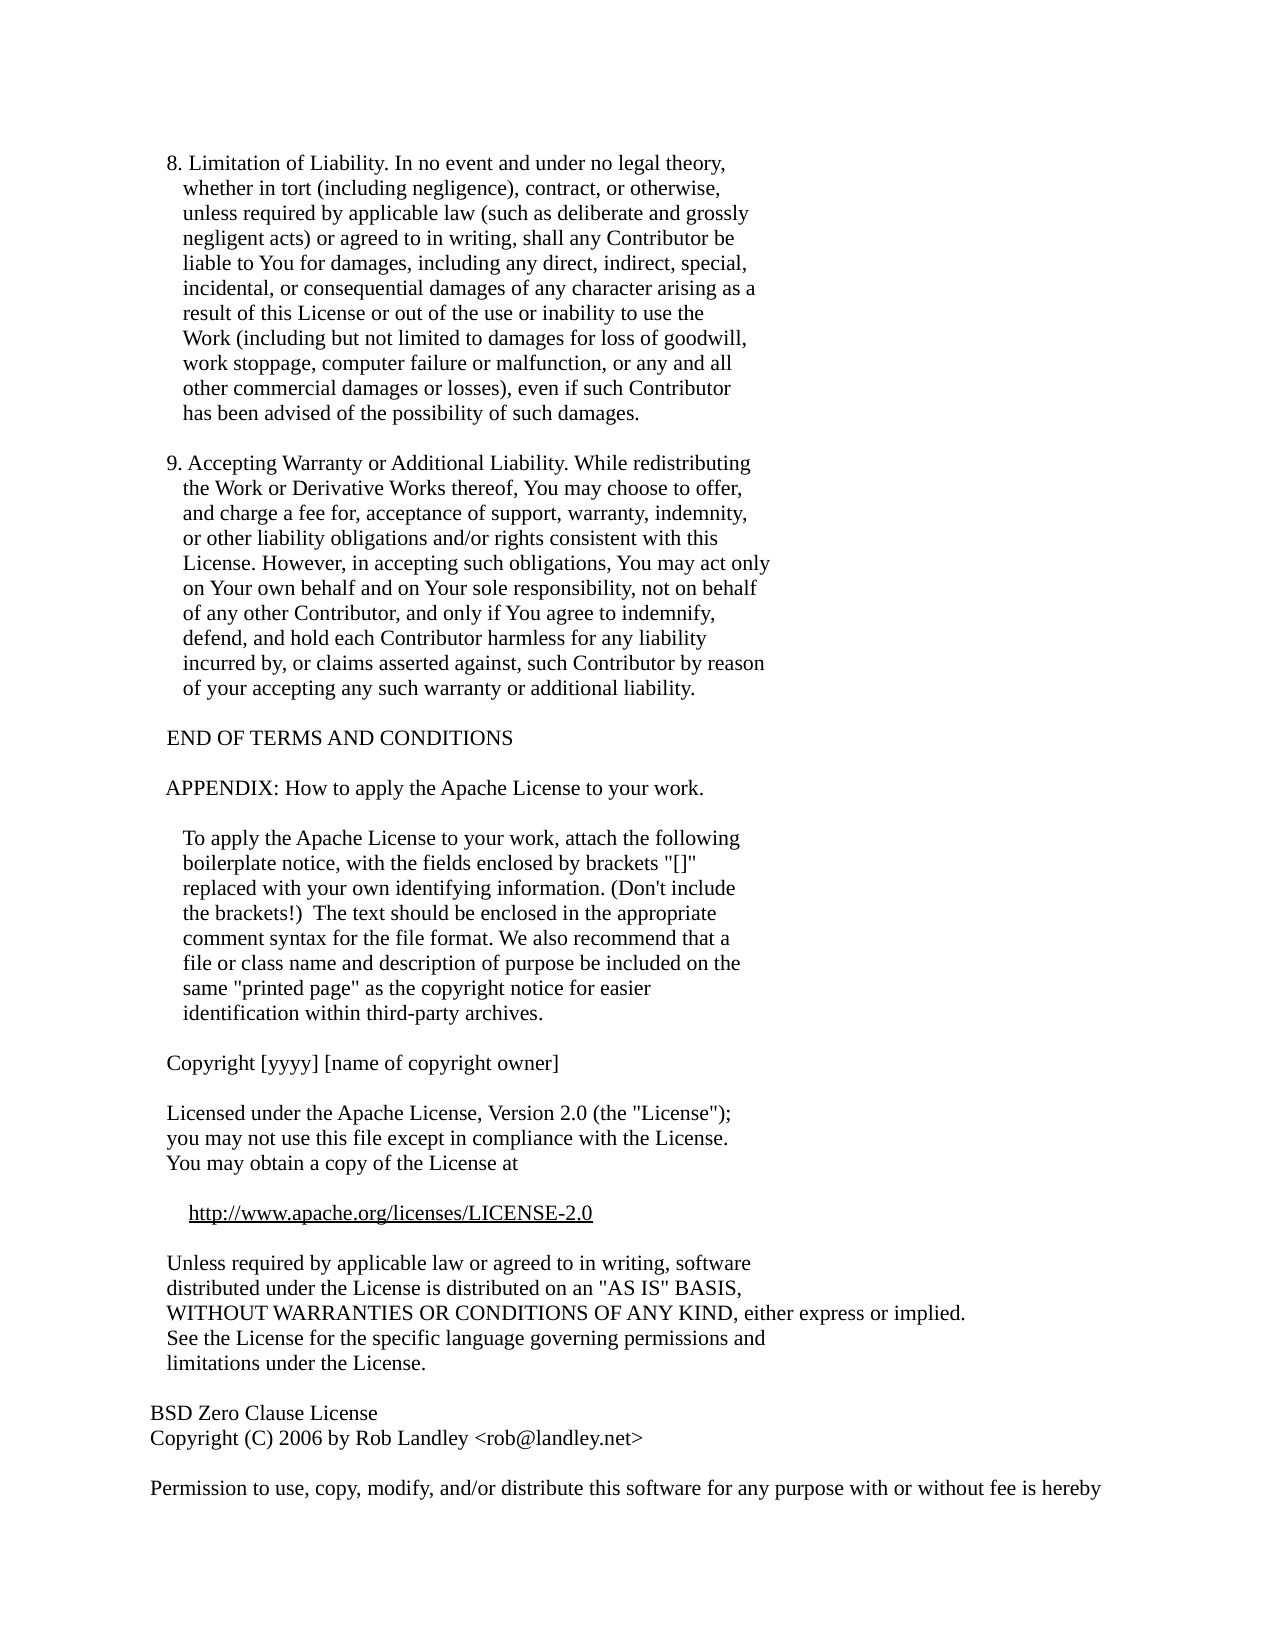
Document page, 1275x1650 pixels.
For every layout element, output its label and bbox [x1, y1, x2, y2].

text [150, 150, 1125, 1500]
